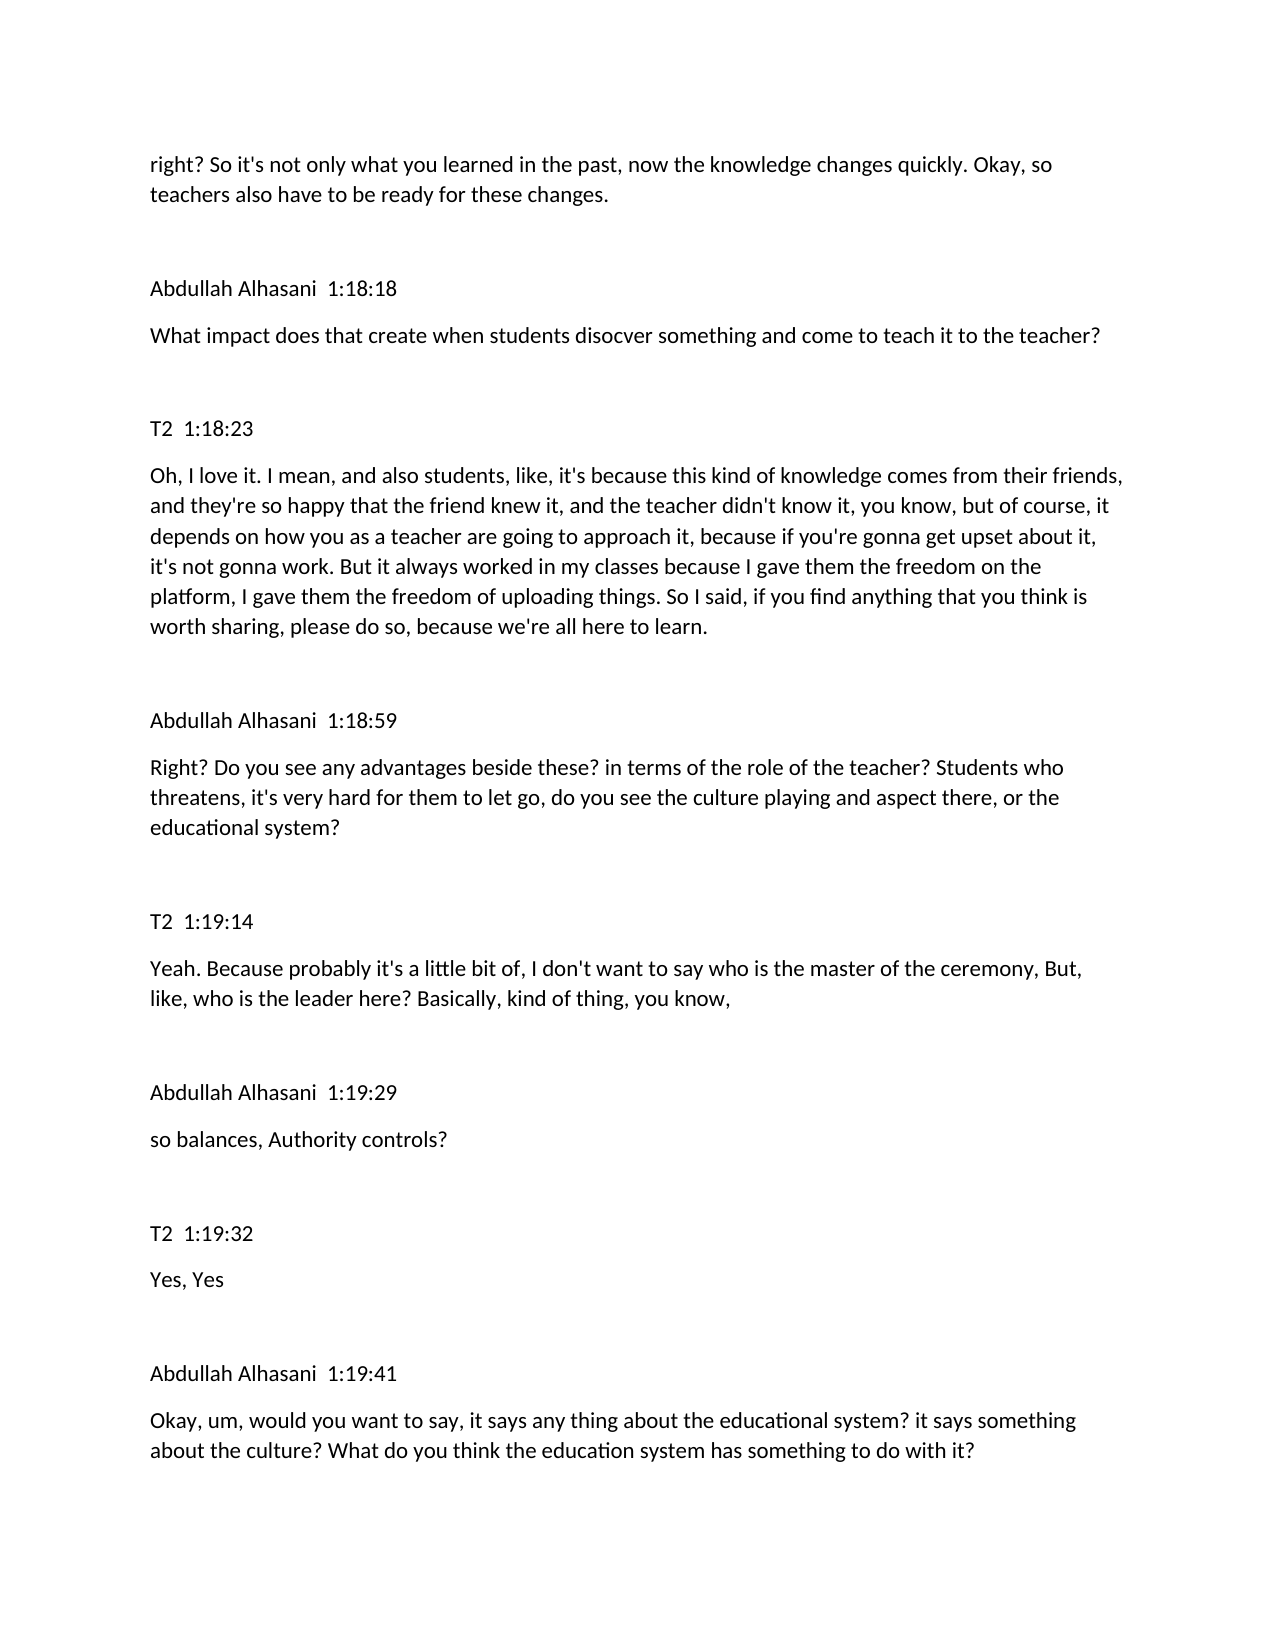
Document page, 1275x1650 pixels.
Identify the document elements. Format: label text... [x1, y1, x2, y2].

text T2 1:19:14 [150, 907, 1125, 935]
text Yeah. Because probably it's a little bit of, I don't want to say who is the master of the ceremony, But, like, who is the leader here? Basically, kind of thing, you know, [150, 954, 1125, 1012]
text Abdullah Alhasani 1:18:18 [150, 274, 1125, 302]
text Yes, Yes [150, 1266, 1125, 1294]
text so balances, Authority controls? [150, 1125, 1125, 1153]
text Okay, um, would you want to say, it says any thing about the educational system? it says something about the culture? What do you think the education system has something to do with it? [150, 1406, 1125, 1464]
text Right? Do you see any advantages beside these? in terms of the role of the teacher? Students who threatens, it's very hard for them to let go, do you see the culture playing and aspect there, or the educational system? [150, 753, 1125, 842]
text What impact does that create when students disocver something and come to teach it to the teacher? [150, 321, 1125, 349]
text T2 1:18:23 [150, 414, 1125, 443]
text Abdullah Alhasani 1:19:29 [150, 1078, 1125, 1106]
text T2 1:19:32 [150, 1219, 1125, 1247]
text Abdullah Alhasani 1:19:41 [150, 1359, 1125, 1387]
text Oh, I love it. I mean, and also students, like, it's because this kind of knowledge comes from their friends, and they're so happy that the friend knew it, and the teacher didn't know it, you know, but of course, it depends on how you as a teacher are going to approach it, because if you're gonna get upset about it, it's not gonna work. But it always worked in my classes because I gave them the freedom on the platform, I gave them the freedom of uploading things. So I said, if you find anything that you think is worth sharing, please do so, because we're all here to learn. [150, 461, 1125, 641]
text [150, 150, 1125, 208]
text Abdullah Alhasani 1:18:59 [150, 706, 1125, 734]
